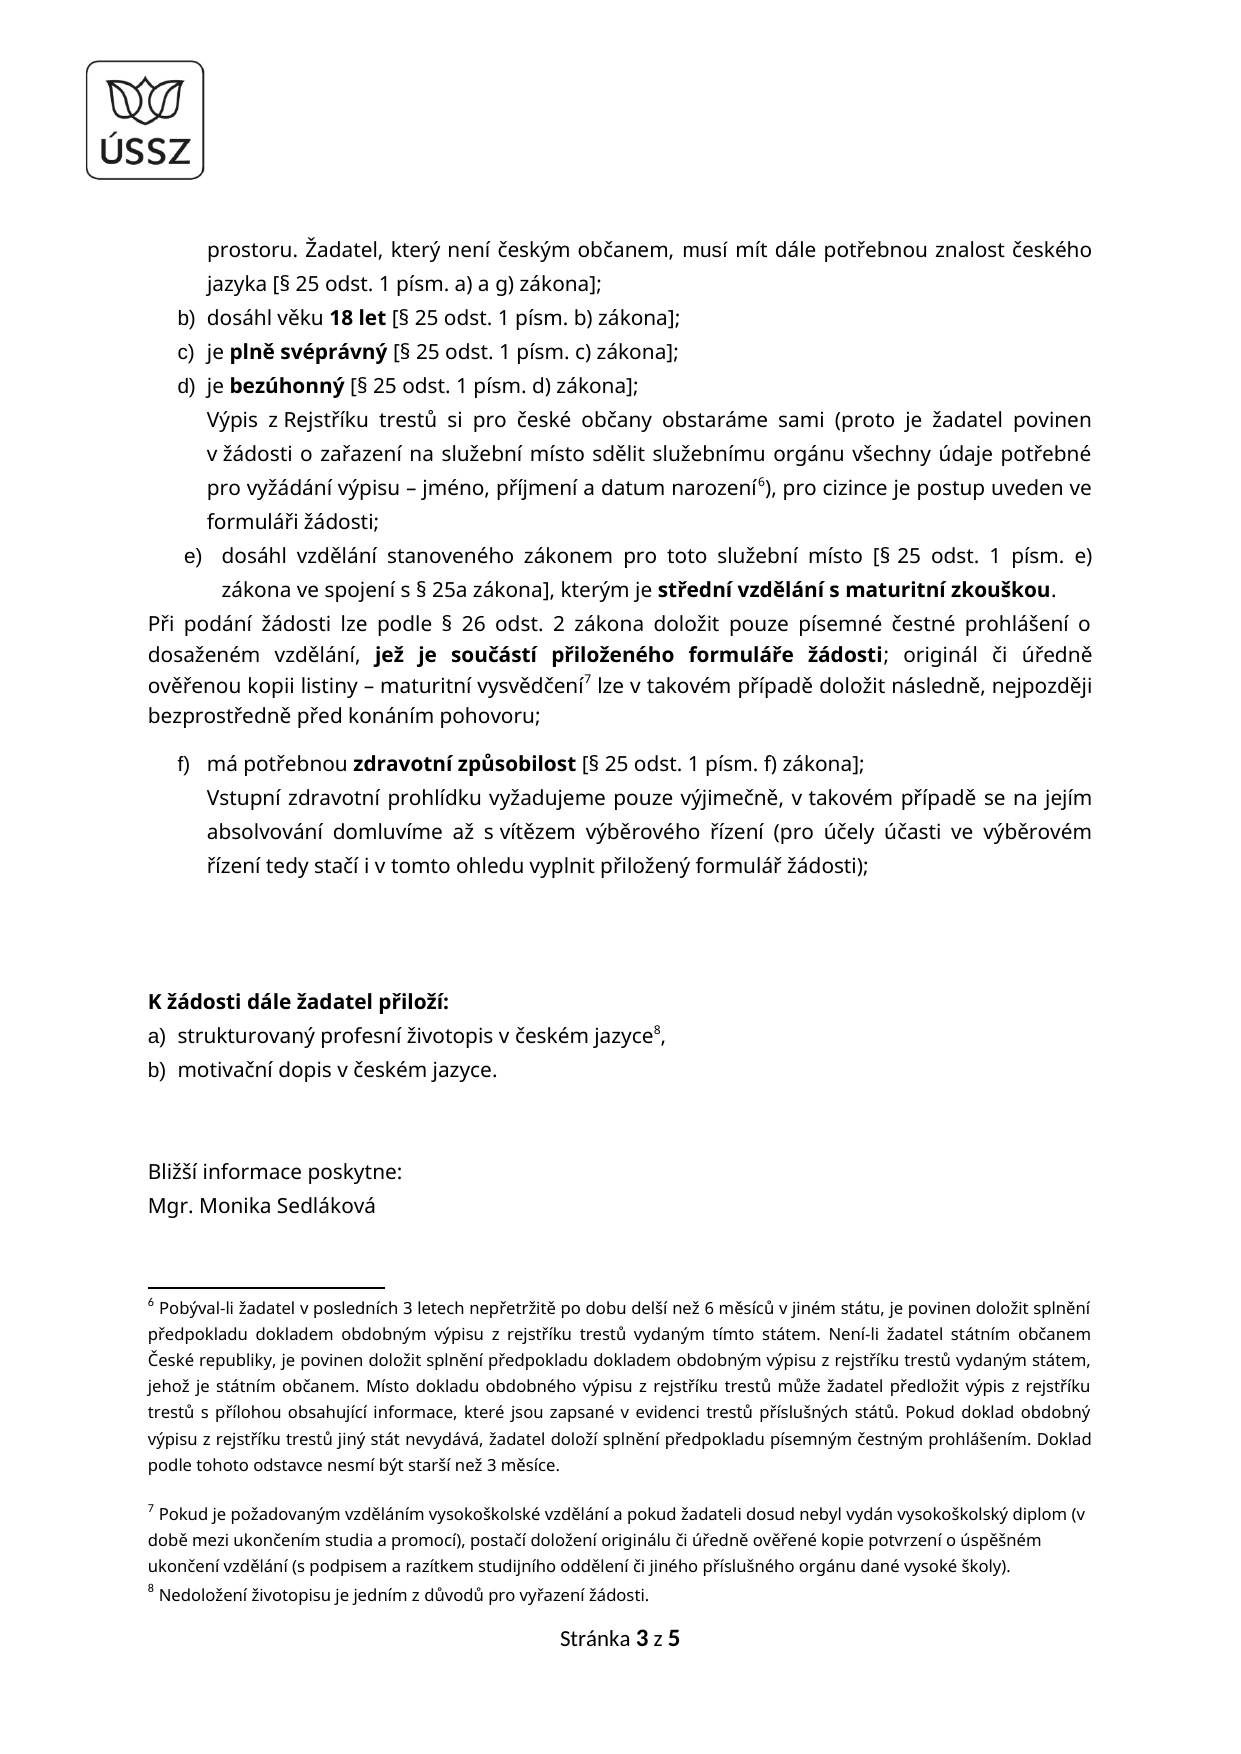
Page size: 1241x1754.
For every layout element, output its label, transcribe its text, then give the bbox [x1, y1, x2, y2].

text Vstupní zdravotní prohlídku vyžadujeme pouze výjimečně, v takovém případě se na jejím absolvování domluvíme až s vítězem výběrového řízení (pro účely účasti ve výběrovém řízení tedy stačí i v tomto ohledu vyplnit přiložený formulář žádosti); [207, 783, 1093, 879]
text Mgr. Monika Sedláková [148, 1191, 1093, 1220]
picture [74, 59, 217, 181]
text Při podání žádosti lze podle § 26 odst. 2 zákona doložit pouze písemné čestné prohlášení o dosaženém vzdělání, jež je součástí přiloženého formuláře žádosti; originál či úředně ověřenou kopii listiny – maturitní vysvědčení lze v takovém případě doložit následně, nejpozději bezprostředně před konáním pohovoru; [148, 609, 1093, 730]
list má potřebnou zdravotní způsobilost [§ 25 odst. 1 písm. f) zákona]; [177, 749, 1093, 777]
text K žádosti dále žadatel přiloží: [148, 987, 1093, 1016]
list motivační dopis v českém jazyce. [148, 1055, 1093, 1084]
text Bližší informace poskytne: [148, 1157, 1093, 1186]
list dosáhl vzdělání stanoveného zákonem pro toto služební místo [§ 25 odst. 1 písm. e) zákona ve spojení s § 25a zákona], kterým je střední vzdělání s maturitní zkouškou. [184, 541, 1093, 604]
list je bezúhonný [§ 25 odst. 1 písm. d) zákona]; [177, 371, 1093, 399]
list strukturovaný profesní životopis v českém jazyce, [148, 1021, 1093, 1049]
list dosáhl věku 18 let [§ 25 odst. 1 písm. b) zákona]; [177, 303, 1093, 331]
text Výpis z Rejstříku trestů si pro české občany obstaráme sami (proto je žadatel povinen v žádosti o zařazení na služební místo sdělit služebnímu orgánu všechny údaje potřebné pro vyžádání výpisu – jméno, příjmení a datum narození), pro cizince je postup uveden ve formuláři žádosti; [207, 405, 1093, 536]
list je plně svéprávný [§ 25 odst. 1 písm. c) zákona]; [177, 337, 1093, 365]
